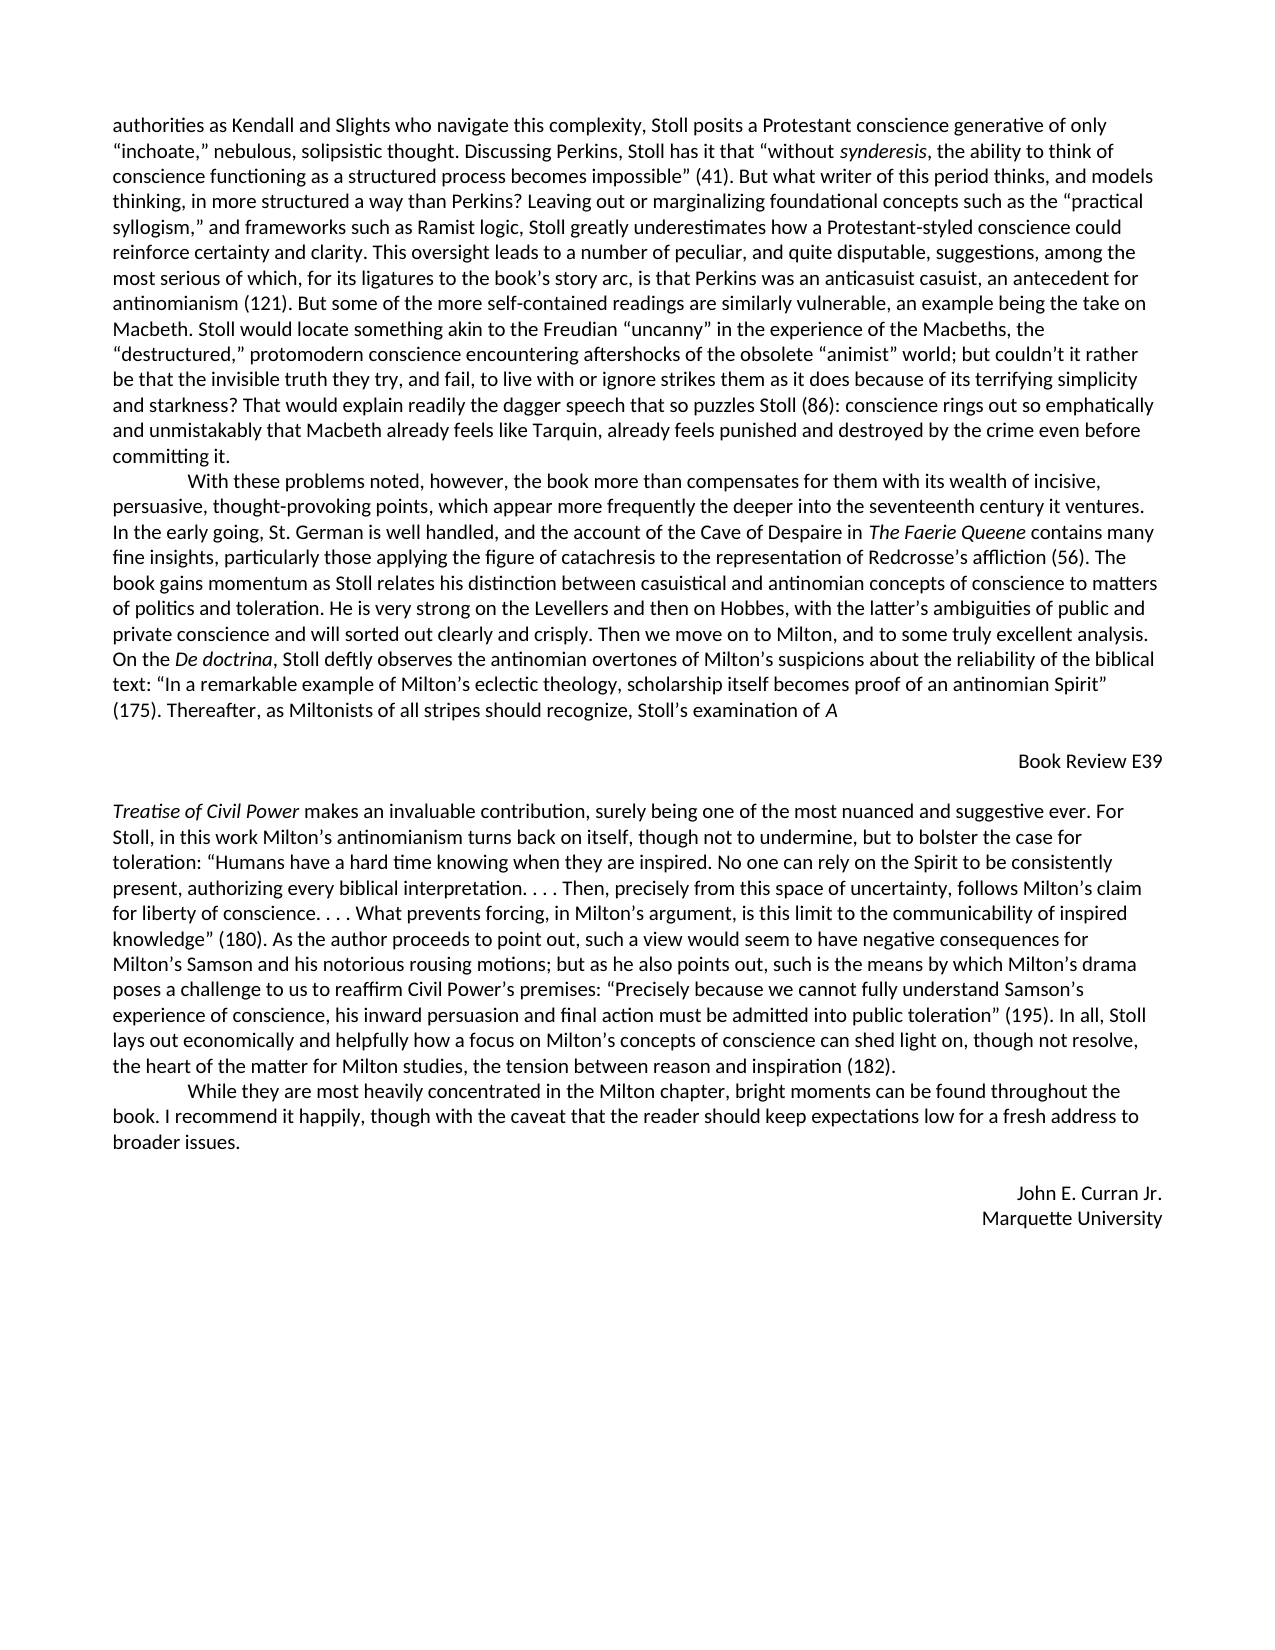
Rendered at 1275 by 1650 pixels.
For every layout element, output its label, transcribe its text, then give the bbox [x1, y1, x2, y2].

text While they are most heavily concentrated in the Milton chapter, bright moments can be found throughout the book. I recommend it happily, though with the caveat that the reader should keep expectations low for a fresh address to broader issues. [112, 1078, 1162, 1154]
text Book Review E39 [112, 748, 1162, 773]
text Treatise of Civil Power makes an invaluable contribution, surely being one of the most nuanced and suggestive ever. For Stoll, in this work Milton’s antinomianism turns back on itself, though not to undermine, but to bolster the case for toleration: “Humans have a hard time knowing when they are inspired. No one can rely on the Spirit to be consistently present, authorizing every biblical interpretation. . . . Then, precisely from this space of uncertainty, follows Milton’s claim for liberty of conscience. . . . What prevents forcing, in Milton’s argument, is this limit to the communicability of inspired knowledge” (180). As the author proceeds to point out, such a view would seem to have negative consequences for Milton’s Samson and his notorious rousing motions; but as he also points out, such is the means by which Milton’s drama poses a challenge to us to reaffirm Civil Power’s premises: “Precisely because we cannot fully understand Samson’s experience of conscience, his inward persuasion and final action must be admitted into public toleration” (195). In all, Stoll lays out economically and helpfully how a focus on Milton’s concepts of conscience can shed light on, though not resolve, the heart of the matter for Milton studies, the tension between reason and inspiration (182). [112, 799, 1162, 1078]
text With these problems noted, however, the book more than compensates for them with its wealth of incisive, persuasive, thought-provoking points, which appear more frequently the deeper into the seventeenth century it ventures. In the early going, St. German is well handled, and the account of the Cave of Despaire in The Faerie Queene contains many fine insights, particularly those applying the figure of catachresis to the representation of Redcrosse’s affliction (56). The book gains momentum as Stoll relates his distinction between casuistical and antinomian concepts of conscience to matters of politics and toleration. He is very strong on the Levellers and then on Hobbes, with the latter’s ambiguities of public and private conscience and will sorted out clearly and crisply. Then we move on to Milton, and to some truly excellent analysis. On the De doctrina, Stoll deftly observes the antinomian overtones of Milton’s suspicions about the reliability of the biblical text: “In a remarkable example of Milton’s eclectic theology, scholarship itself becomes proof of an antinomian Spirit” (175). Thereafter, as Miltonists of all stripes should recognize, Stoll’s examination of A [112, 468, 1162, 722]
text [112, 112, 1162, 468]
text John E. Curran Jr. [112, 1180, 1162, 1205]
text Marquette University [112, 1205, 1162, 1231]
